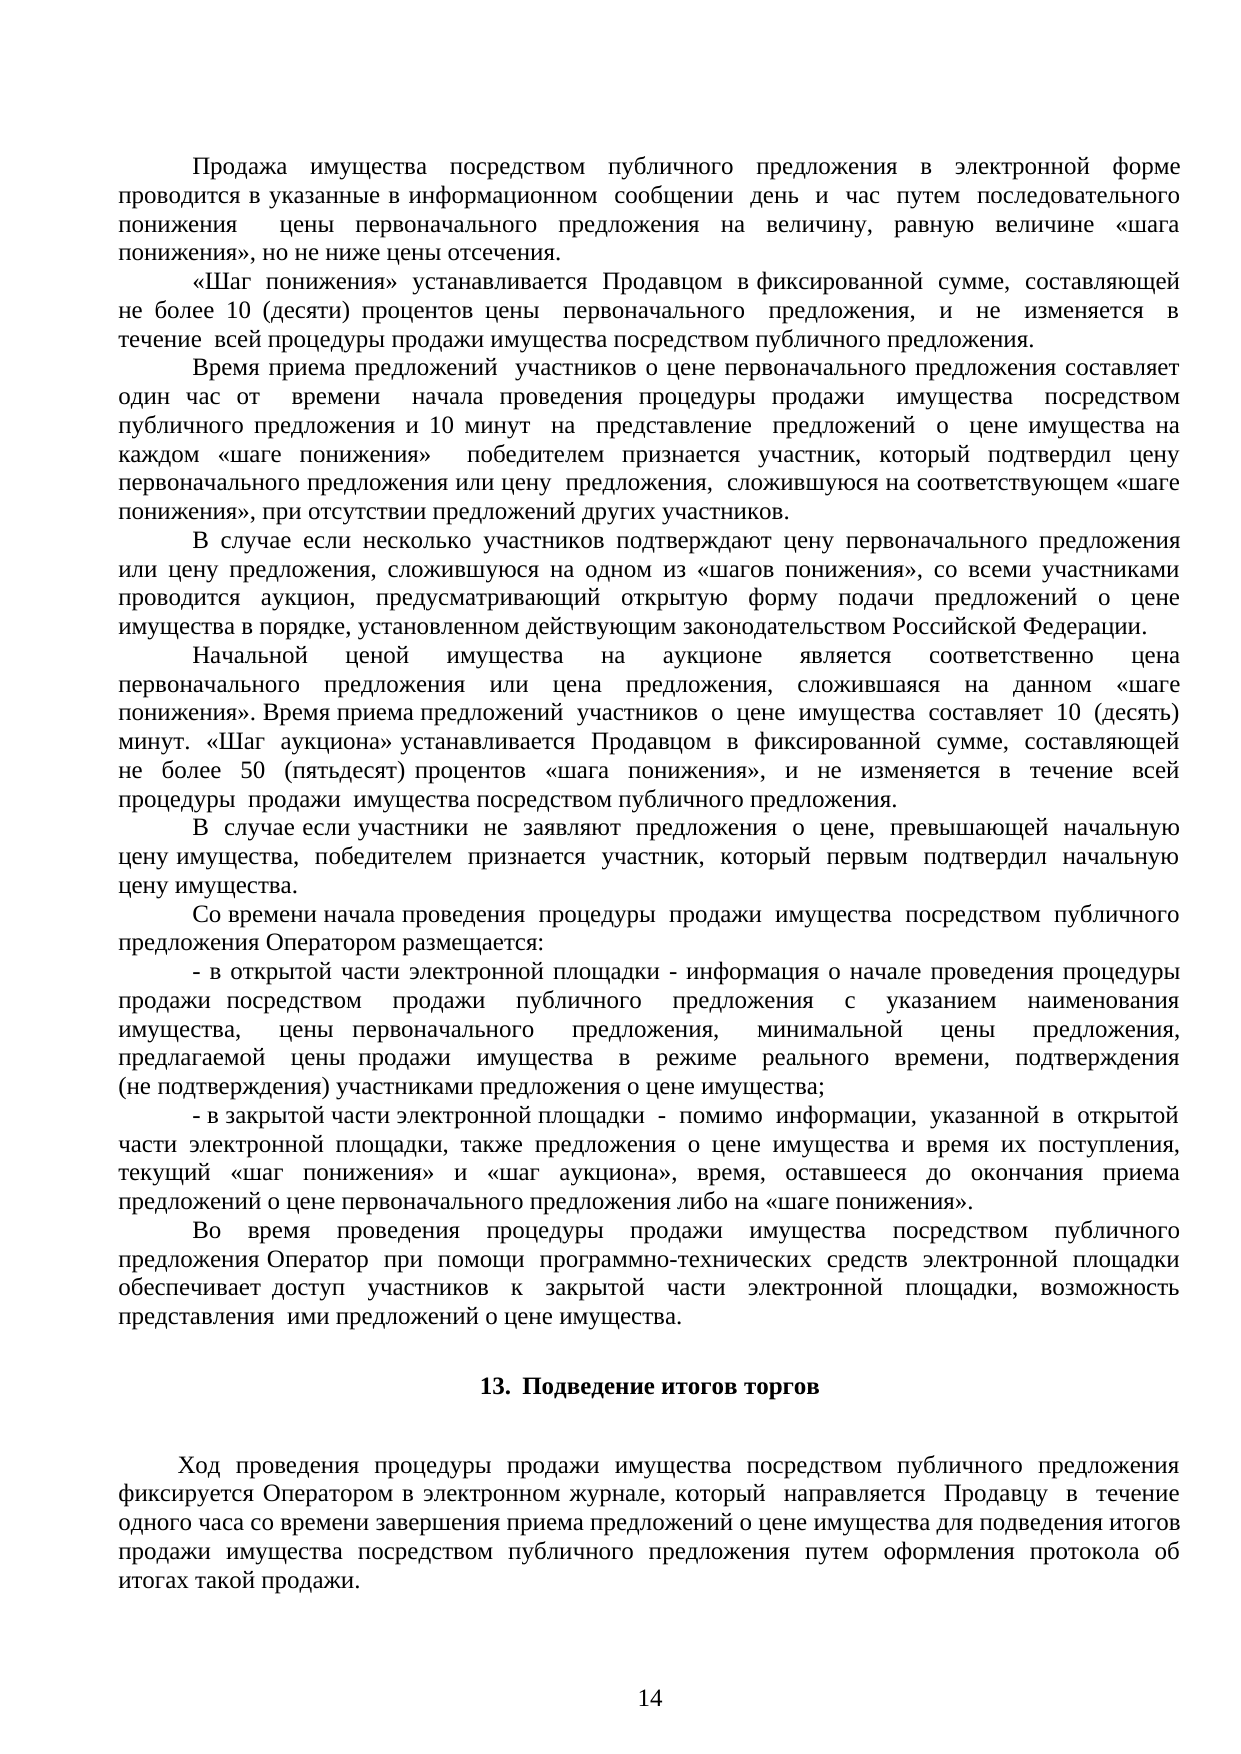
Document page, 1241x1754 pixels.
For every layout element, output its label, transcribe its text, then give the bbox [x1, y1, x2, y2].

text Со времени начала проведения процедуры продажи имущества посредством публичного предложения Оператором размещается: [118, 899, 1181, 956]
list 13. Подведение итогов торгов [118, 1371, 1181, 1400]
text - в открытой части электронной площадки - информация о начале проведения процедуры продажи посредством продажи публичного предложения с указанием наименования имущества, цены первоначального предложения, минимальной цены предложения, предлагаемой цены продажи имущества в режиме реального времени, подтверждения (не подтверждения) участниками предложения о цене имущества; [118, 956, 1181, 1100]
text Продажа имущества посредством публичного предложения в электронной форме проводится в указанные в информационном сообщении день и час путем последовательного понижения цены первоначального предложения на величину, равную величине «шага понижения», но не ниже цены отсечения. [118, 151, 1181, 266]
text - в закрытой части электронной площадки - помимо информации, указанной в открытой части электронной площадки, также предложения о цене имущества и время их поступления, текущий «шаг понижения» и «шаг аукциона», время, оставшееся до окончания приема предложений о цене первоначального предложения либо на «шаге понижения». [118, 1100, 1181, 1215]
text Начальной ценой имущества на аукционе является соответственно цена первоначального предложения или цена предложения, сложившаяся на данном «шаге понижения». Время приема предложений участников о цене имущества составляет 10 (десять) минут. «Шаг аукциона» устанавливается Продавцом в фиксированной сумме, составляющей не более 50 (пятьдесят) процентов «шага понижения», и не изменяется в течение всей процедуры продажи имущества посредством публичного предложения. [118, 640, 1181, 812]
text Во время проведения процедуры продажи имущества посредством публичного предложения Оператор при помощи программно-технических средств электронной площадки обеспечивает доступ участников к закрытой части электронной площадки, возможность представления ими предложений о цене имущества. [118, 1215, 1181, 1330]
text В случае если несколько участников подтверждают цену первоначального предложения или цену предложения, сложившуюся на одном из «шагов понижения», со всеми участниками проводится аукцион, предусматривающий открытую форму подачи предложений о цене имущества в порядке, установленном действующим законодательством Российской Федерации. [118, 525, 1181, 640]
text «Шаг понижения» устанавливается Продавцом в фиксированной сумме, составляющей не более 10 (десяти) процентов цены первоначального предложения, и не изменяется в течение всей процедуры продажи имущества посредством публичного предложения. [118, 266, 1181, 352]
text В случае если участники не заявляют предложения о цене, превышающей начальную цену имущества, победителем признается участник, который первым подтвердил начальную цену имущества. [118, 812, 1181, 899]
text Ход проведения процедуры продажи имущества посредством публичного предложения фиксируется Оператором в электронном журнале, который направляется Продавцу в течение одного часа со времени завершения приема предложений о цене имущества для подведения итогов продажи имущества посредством публичного предложения путем оформления протокола об итогах такой продажи. [118, 1450, 1181, 1593]
text Время приема предложений участников о цене первоначального предложения составляет один час от времени начала проведения процедуры продажи имущества посредством публичного предложения и 10 минут на представление предложений о цене имущества на каждом «шаге понижения» победителем признается участник, который подтвердил цену первоначального предложения или цену предложения, сложившуюся на соответствующем «шаге понижения», при отсутствии предложений других участников. [118, 352, 1181, 525]
